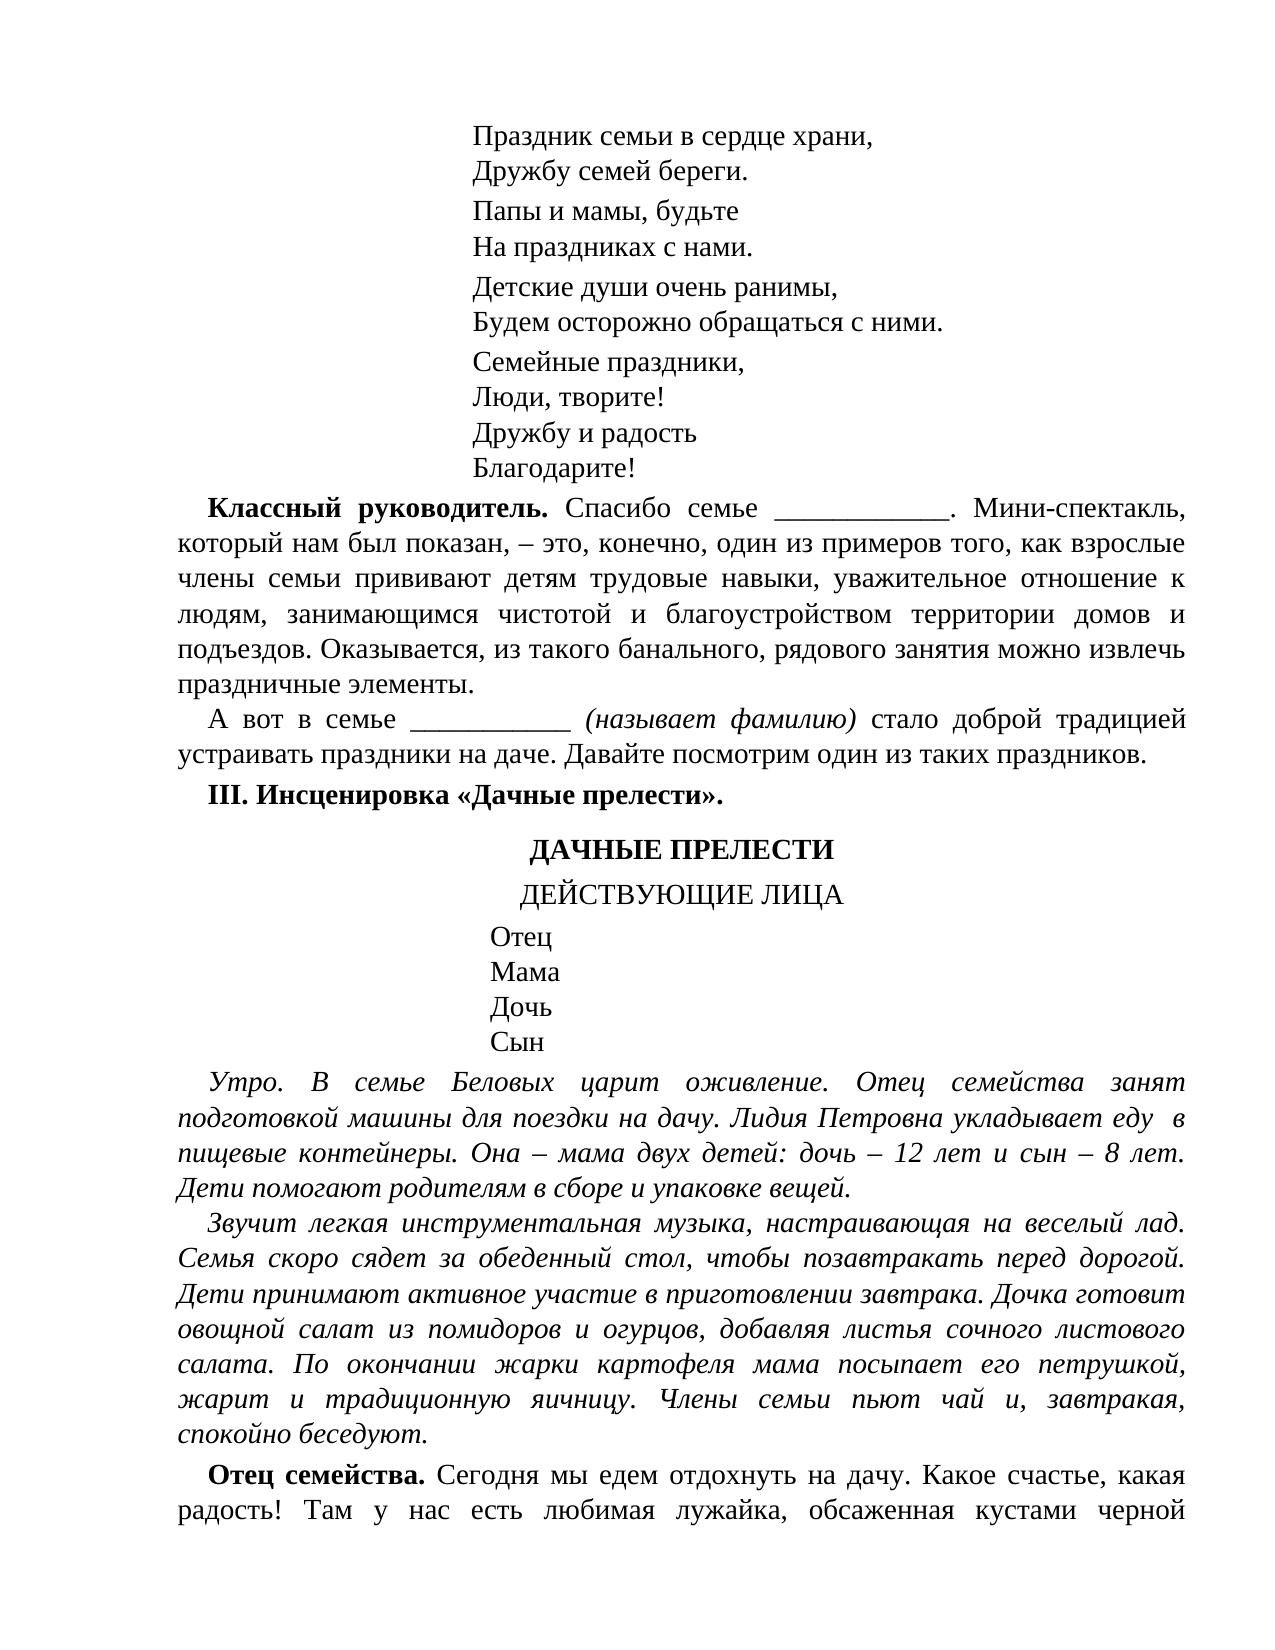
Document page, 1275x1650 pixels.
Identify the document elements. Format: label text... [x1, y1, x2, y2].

text дачные прелести [177, 832, 1186, 866]
text На праздниках с нами. [177, 229, 1186, 262]
text Классный руководитель. Спасибо семье ____________. Мини-спектакль, который нам был показан, – это, конечно, один из примеров того, как взрослые члены семьи прививают детям трудовые навыки, уважительное отношение к людям, занимающимся чистотой и благоустройством территории домов и подъездов. Оказывается, из такого банального, рядового занятия можно извлечь праздничные элементы. [177, 490, 1186, 700]
text Будем осторожно обращаться с ними. [177, 304, 1186, 338]
text Благодарите! [177, 450, 1186, 483]
text Папы и мамы, будьте [177, 193, 1186, 227]
text III. Инсценировка «Дачные прелести». [177, 777, 1186, 810]
text Отец [177, 919, 1186, 952]
text А вот в семье ___________ (называет фамилию) стало доброй традицией устраивать праздники на даче. Давайте посмотрим один из таких праздников. [177, 701, 1186, 770]
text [177, 1457, 1186, 1526]
text Детские души очень ранимы, [177, 269, 1186, 302]
text Люди, творите! [177, 379, 1186, 413]
text Дружбу семей береги. [177, 153, 1186, 187]
text Семейные праздники, [177, 344, 1186, 378]
text Дружбу и радость [177, 415, 1186, 448]
text Мама [177, 954, 1186, 987]
text Звучит легкая инструментальная музыка, настраивающая на веселый лад. Семья скоро сядет за обеденный стол, чтобы позавтракать перед дорогой. Дети принимают активное участие в приготовлении завтрака. Дочка готовит овощной салат из помидоров и огурцов, добавляя листья сочного листового салата. По окончании жарки картофеля мама посыпает его петрушкой, жарит и традиционную яичницу. Члены семьи пьют чай и, завтракая, спокойно беседуют. [177, 1205, 1186, 1450]
text Утро. В семье Беловых царит оживление. Отец семейства занят подготовкой машины для поездки на дачу. Лидия Петровна укладывает еду в пищевые контейнеры. Она – мама двух детей: дочь – 12 лет и сын – 8 лет. Дети помогают родителям в сборе и упаковке вещей. [177, 1064, 1186, 1204]
text Сын [177, 1024, 1186, 1058]
text Праздник семьи в сердце храни, [177, 118, 1186, 152]
text Действующие лица [177, 877, 1186, 911]
text Дочь [177, 989, 1186, 1023]
